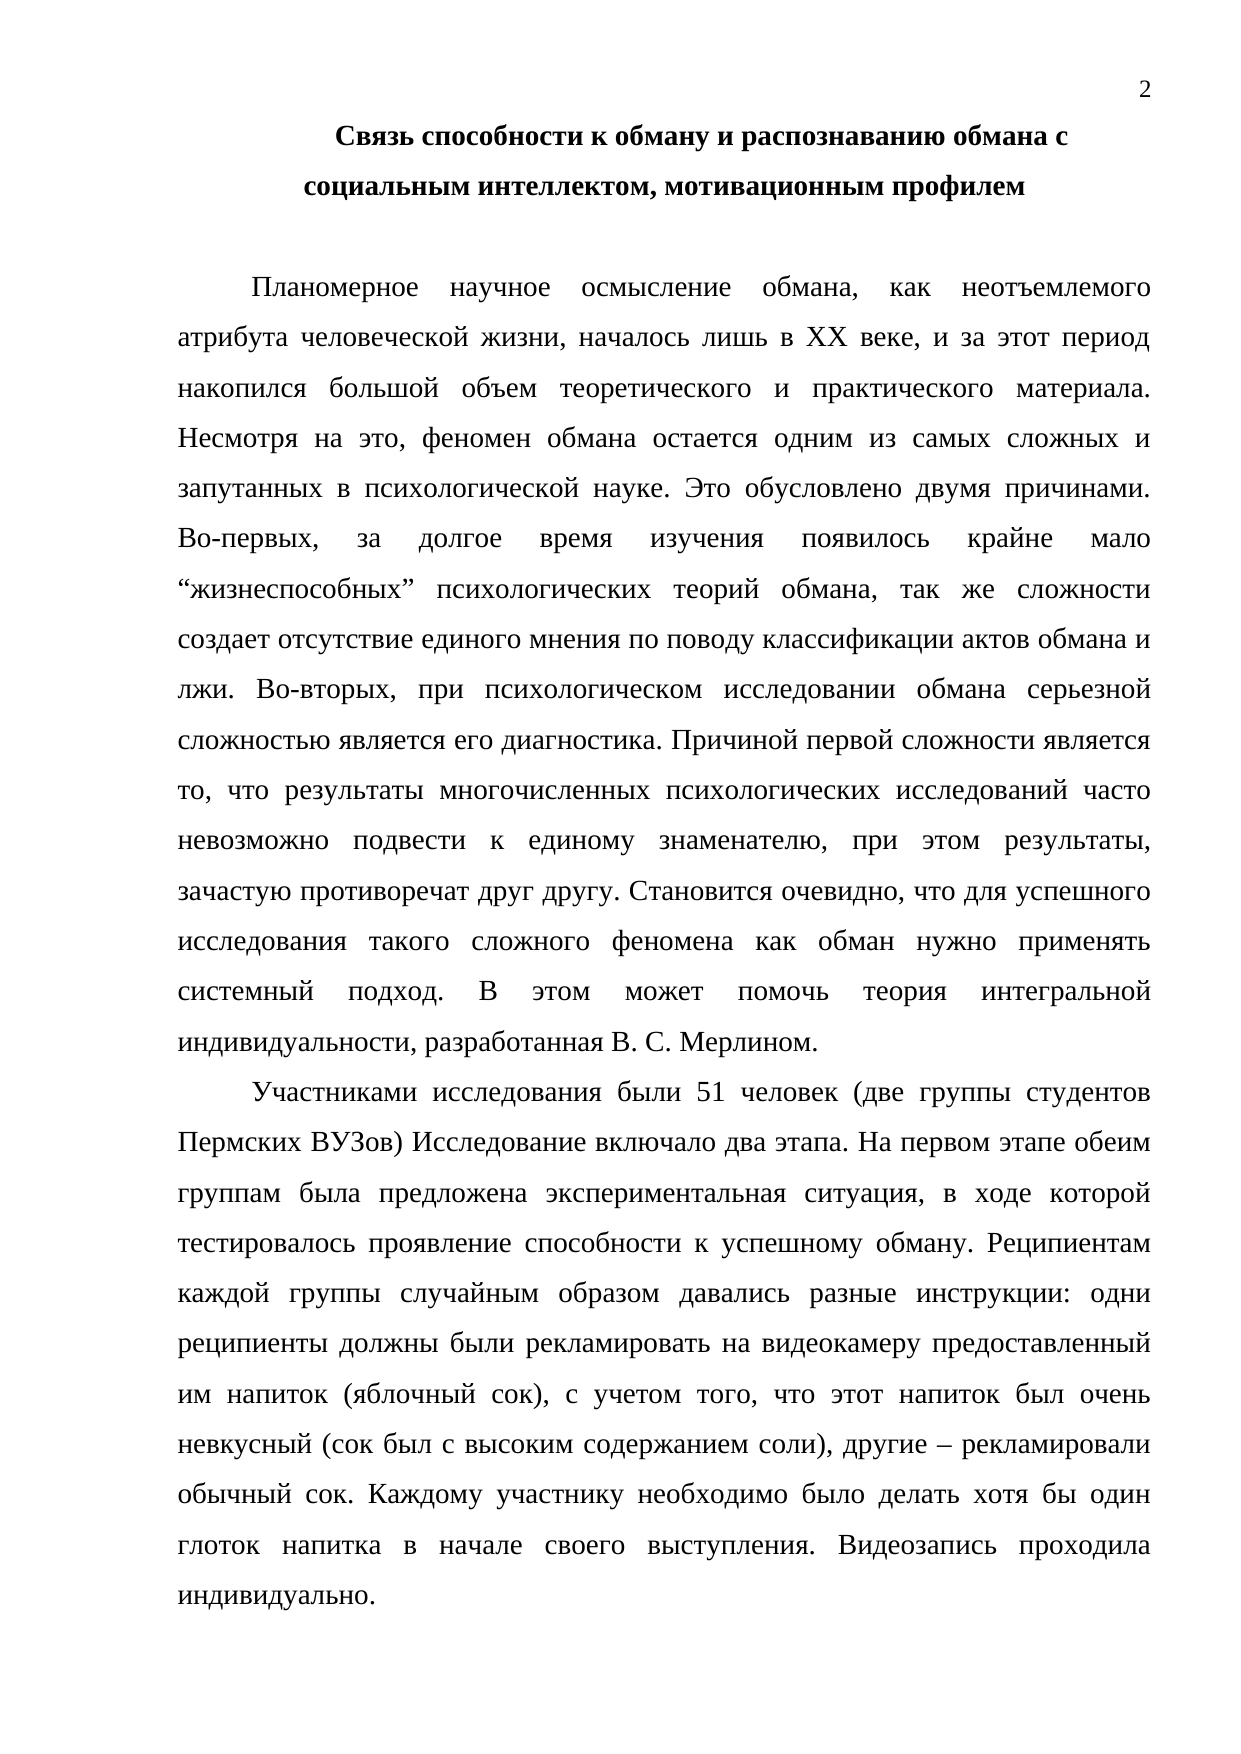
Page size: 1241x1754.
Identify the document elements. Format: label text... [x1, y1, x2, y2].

text Планомерное научное осмысление обмана, как неотъемлемого атрибута человеческой жизни, началось лишь в ХХ веке, и за этот период накопился большой объем теоретического и практического материала. Несмотря на это, феномен обмана остается одним из самых сложных и запутанных в психологической науке. Это обусловлено двумя причинами. Во-первых, за долгое время изучения появилось крайне мало “жизнеспособных” психологических теорий обмана, так же сложности создает отсутствие единого мнения по поводу классификации актов обмана и лжи. Во-вторых, при психологическом исследовании обмана серьезной сложностью является его диагностика. Причиной первой сложности является то, что результаты многочисленных психологических исследований часто невозможно подвести к единому знаменателю, при этом результаты, зачастую противоречат друг другу. Становится очевидно, что для успешного исследования такого сложного феномена как обман нужно применять системный подход. В этом может помочь теория интегральной индивидуальности, разработанная В. С. Мерлином. [177, 269, 1152, 1057]
text Связь способности к обману и распознаванию обмана с социальным интеллектом, мотивационным профилем [177, 118, 1152, 202]
text Участниками исследования были 51 человек (две группы студентов Пермских ВУЗов) Исследование включало два этапа. На первом этапе обеим группам была предложена экспериментальная ситуация, в ходе которой тестировалось проявление способности к успешному обману. Реципиентам каждой группы случайным образом давались разные инструкции: одни реципиенты должны были рекламировать на видеокамеру предоставленный им напиток (яблочный сок), с учетом того, что этот напиток был очень невкусный (сок был с высоким содержанием соли), другие – рекламировали обычный сок. Каждому участнику необходимо было делать хотя бы один глоток напитка в начале своего выступления. Видеозапись проходила индивидуально. [177, 1074, 1152, 1611]
